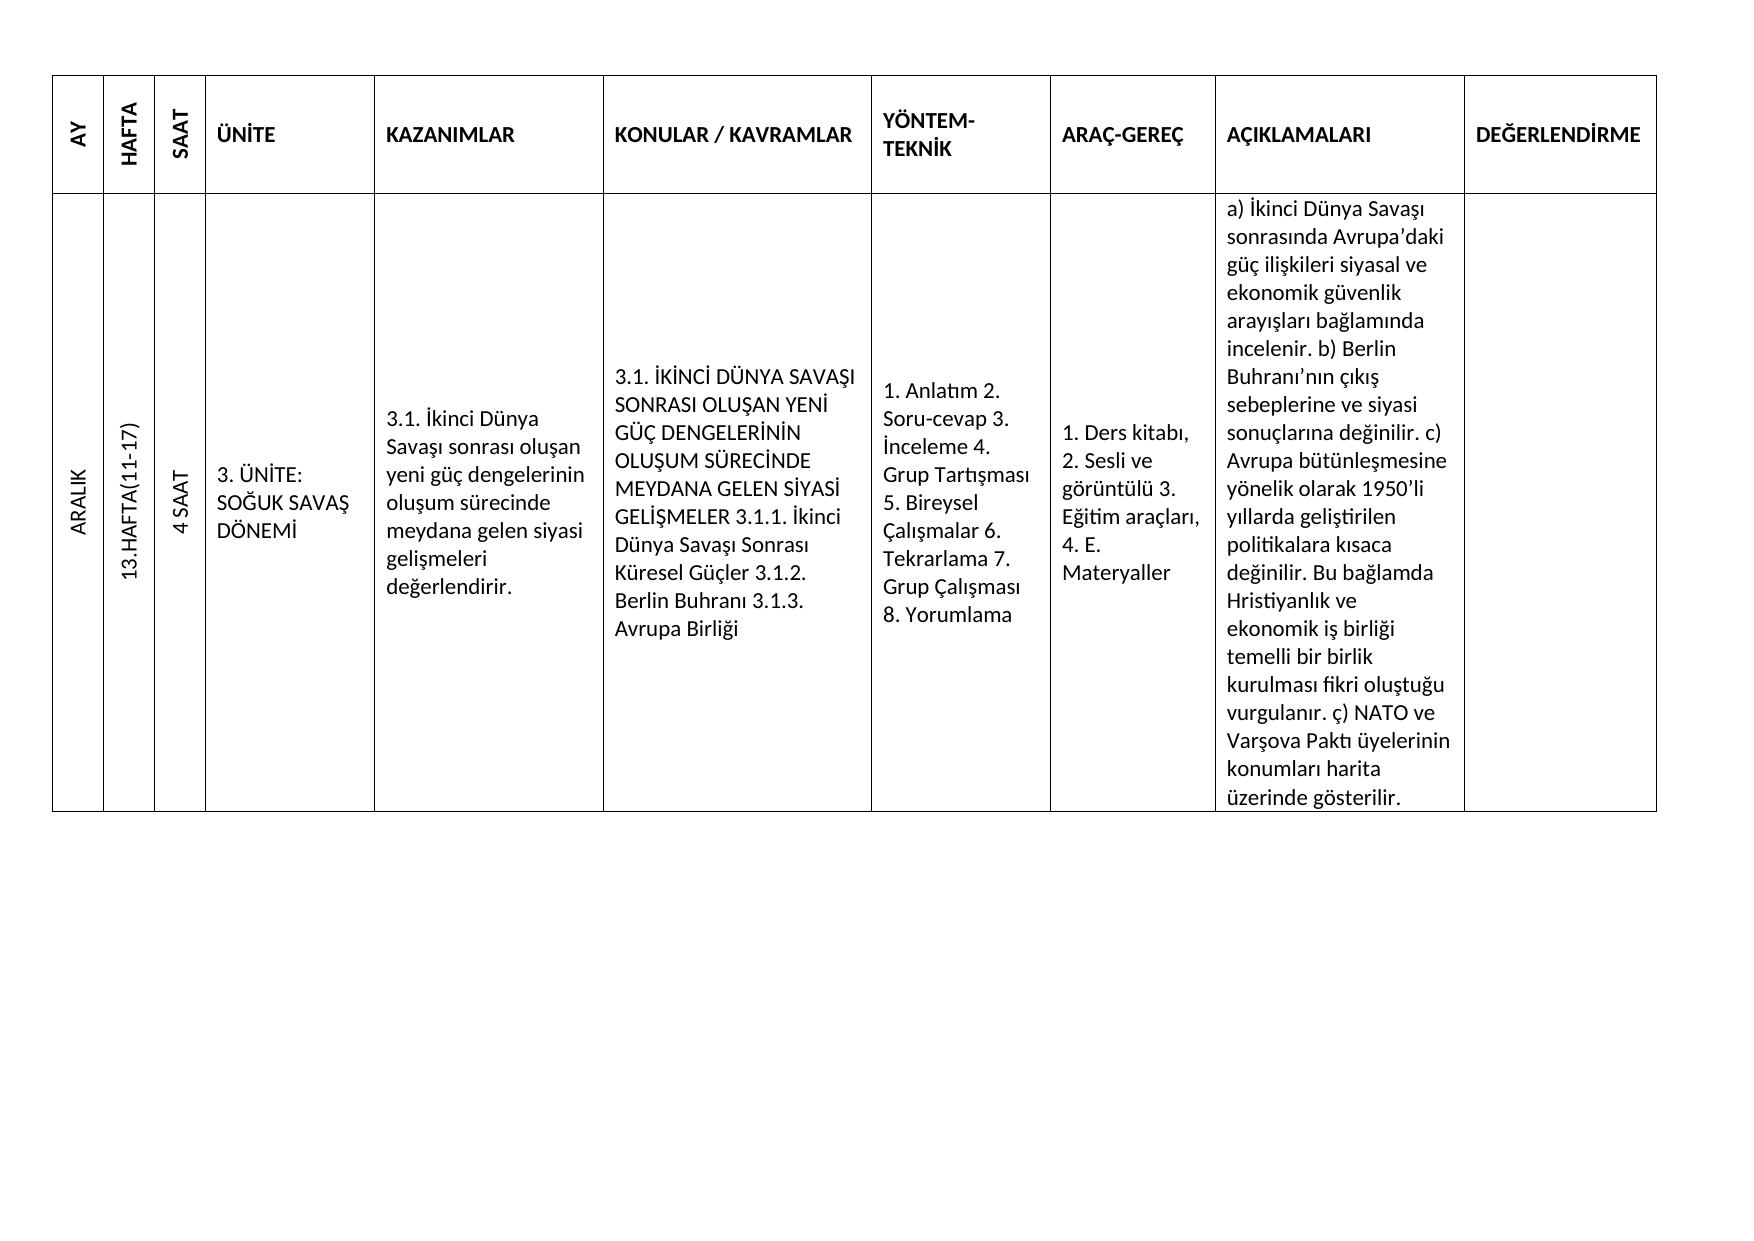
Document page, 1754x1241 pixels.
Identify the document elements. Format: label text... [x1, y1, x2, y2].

table_cell [1465, 194, 1656, 811]
table_cell 4 SAAT [155, 194, 205, 811]
table_cell 3. ÜNİTE: SOĞUK SAVAŞ DÖNEMİ [206, 194, 374, 811]
table_header YÖNTEM-TEKNİK [872, 76, 1050, 193]
table_header KAZANIMLAR [375, 76, 603, 193]
table_header HAFTA [104, 76, 154, 193]
table_header ARAÇ-GEREÇ [1051, 76, 1215, 193]
table_header KONULAR / KAVRAMLAR [604, 76, 871, 193]
table_cell 1. Ders kitabı, 2. Sesli ve görüntülü 3. Eğitim araçları, 4. E. Materyaller [1051, 194, 1215, 811]
table_header SAAT [155, 76, 205, 193]
table_cell 3.1. İKİNCİ DÜNYA SAVAŞI SONRASI OLUŞAN YENİ GÜÇ DENGELERİNİN OLUŞUM SÜRECİNDE MEYDANA GELEN SİYASİ GELİŞMELER 3.1.1. İkinci Dünya Savaşı Sonrası Küresel Güçler 3.1.2. Berlin Buhranı 3.1.3. Avrupa Birliği [604, 194, 871, 811]
table_header AÇIKLAMALARI [1216, 76, 1464, 193]
table_cell 13.HAFTA(11-17) [104, 194, 154, 811]
table_cell 3.1. İkinci Dünya Savaşı sonrası oluşan yeni güç dengelerinin oluşum sürecinde meydana gelen siyasi gelişmeleri değerlendirir. [375, 194, 603, 811]
table_header ÜNİTE [206, 76, 374, 193]
table_cell ARALIK [53, 194, 103, 811]
table_cell a) İkinci Dünya Savaşı sonrasında Avrupa’daki güç ilişkileri siyasal ve ekonomik güvenlik arayışları bağlamında incelenir. b) Berlin Buhranı’nın çıkış sebeplerine ve siyasi sonuçlarına değinilir. c) Avrupa bütünleşmesine yönelik olarak 1950’li yıllarda geliştirilen politikalara kısaca değinilir. Bu bağlamda Hristiyanlık ve ekonomik iş birliği temelli bir birlik kurulması fikri oluştuğu vurgulanır. ç) NATO ve Varşova Paktı üyelerinin konumları harita üzerinde gösterilir. [1216, 194, 1464, 811]
table_cell 1. Anlatım 2. Soru-cevap 3. İnceleme 4. Grup Tartışması 5. Bireysel Çalışmalar 6. Tekrarlama 7. Grup Çalışması 8. Yorumlama [872, 194, 1050, 811]
table_header DEĞERLENDİRME [1465, 76, 1656, 193]
table_header AY [53, 76, 103, 193]
